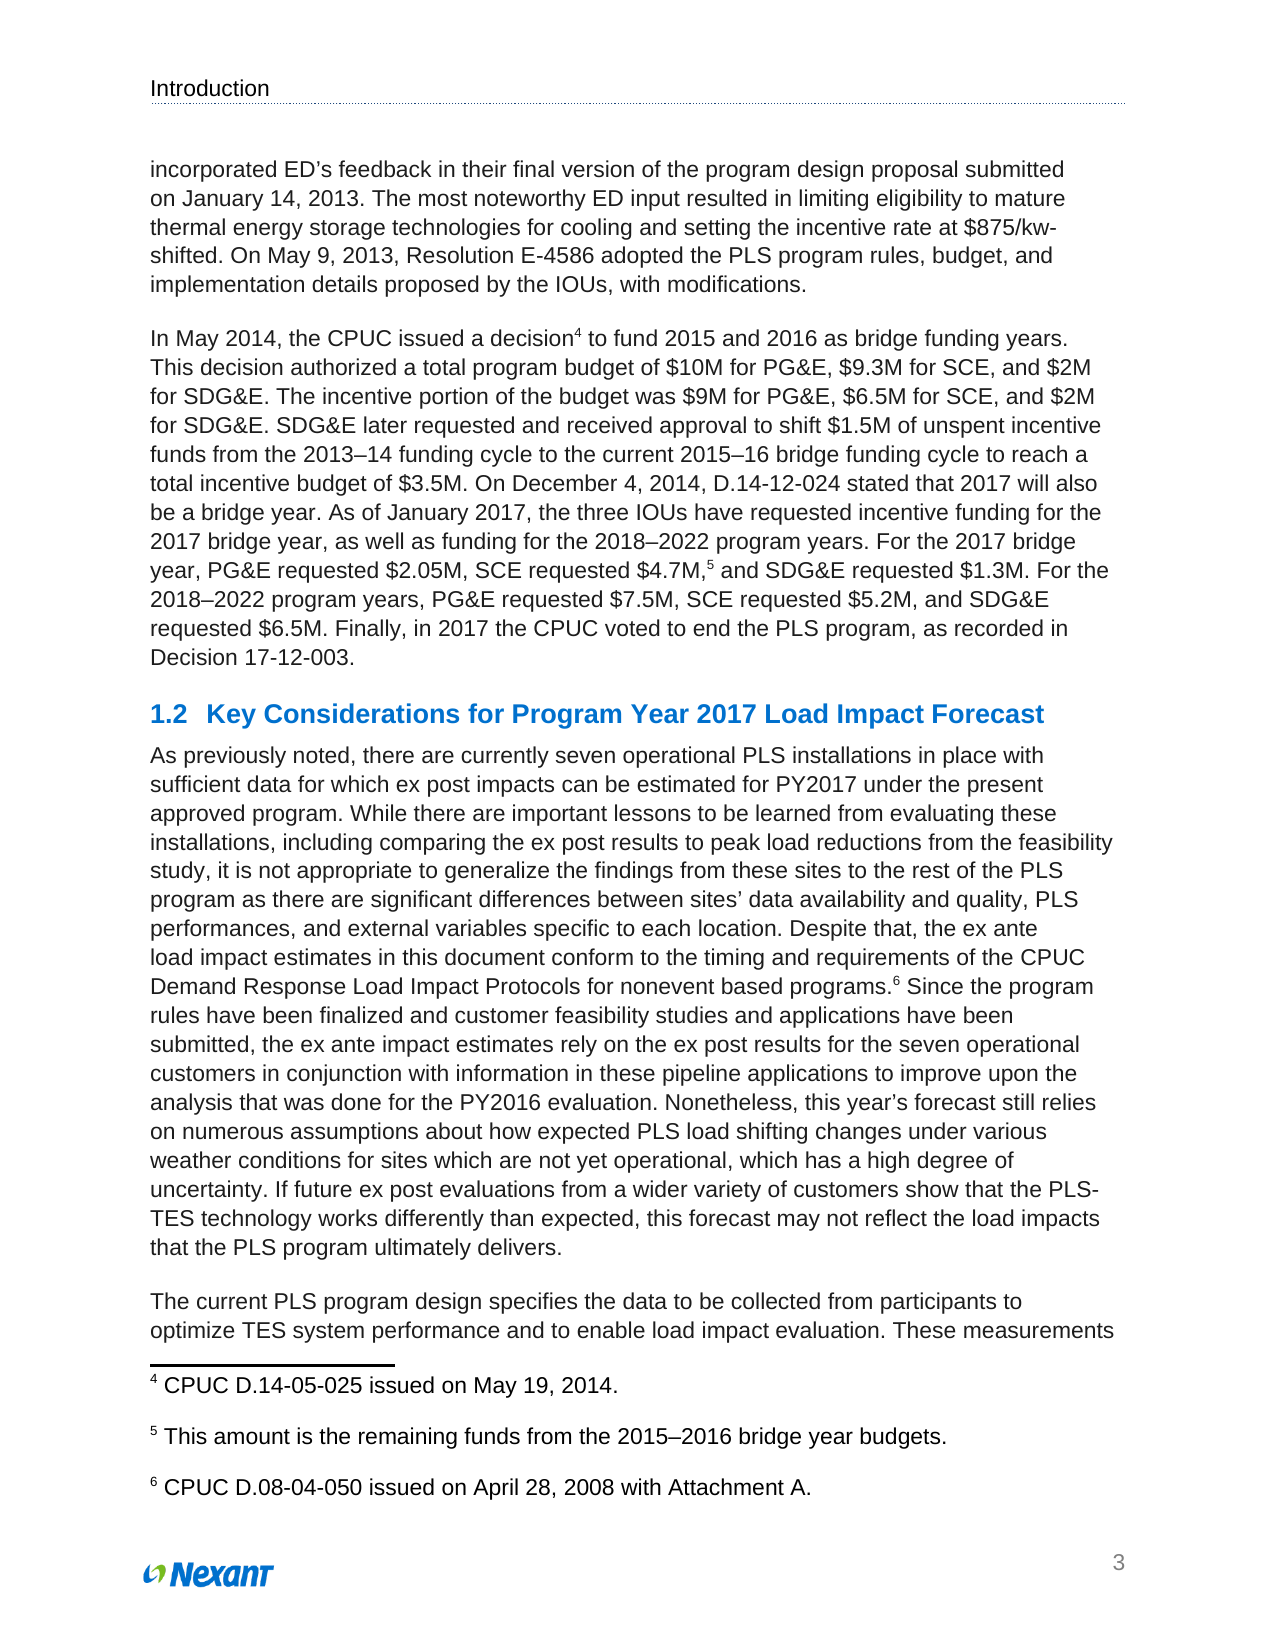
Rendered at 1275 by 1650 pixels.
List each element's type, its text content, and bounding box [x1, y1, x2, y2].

text As previously noted, there are currently seven operational PLS installations in place with sufficient data for which ex post impacts can be estimated for PY2017 under the present approved program. While there are important lessons to be learned from evaluating these installations, including comparing the ex post results to peak load reductions from the feasibility study, it is not appropriate to generalize the findings from these sites to the rest of the PLS program as there are significant differences between sites’ data availability and quality, PLS performances, and external variables specific to each location. Despite that, the ex ante load impact estimates in this document conform to the timing and requirements of the CPUC Demand Response Load Impact Protocols for nonevent based programs. Since the program rules have been finalized and customer feasibility studies and applications have been submitted, the ex ante impact estimates rely on the ex post results for the seven operational customers in conjunction with information in these pipeline applications to improve upon the analysis that was done for the PY2016 evaluation. Nonetheless, this year’s forecast still relies on numerous assumptions about how expected PLS load shifting changes under various weather conditions for sites which are not yet operational, which has a high degree of uncertainty. If future ex post evaluations from a wider variety of customers show that the PLS-TES technology works differently than expected, this forecast may not reflect the load impacts that the PLS program ultimately delivers. [150, 742, 1125, 1260]
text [150, 1288, 1125, 1343]
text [150, 156, 1125, 298]
subtitle Key Considerations for Program Year 2017 Load Impact Forecast [150, 698, 1125, 729]
picture [124, 1543, 293, 1605]
text In May 2014, the CPUC issued a decision to fund 2015 and 2016 as bridge funding years. This decision authorized a total program budget of $10M for PG&E, $9.3M for SCE, and $2M for SDG&E. The incentive portion of the budget was $9M for PG&E, $6.5M for SCE, and $2M for SDG&E. SDG&E later requested and received approval to shift $1.5M of unspent incentive funds from the 2013–14 funding cycle to the current 2015–16 bridge funding cycle to reach a total incentive budget of $3.5M. On December 4, 2014, D.14-12-024 stated that 2017 will also be a bridge year. As of January 2017, the three IOUs have requested incentive funding for the 2017 bridge year, as well as funding for the 2018–2022 program years. For the 2017 bridge year, PG&E requested $2.05M, SCE requested $4.7M, and SDG&E requested $1.3M. For the 2018–2022 program years, PG&E requested $7.5M, SCE requested $5.2M, and SDG&E requested $6.5M. Finally, in 2017 the CPUC voted to end the PLS program, as recorded in Decision 17-12-003. [150, 325, 1125, 670]
